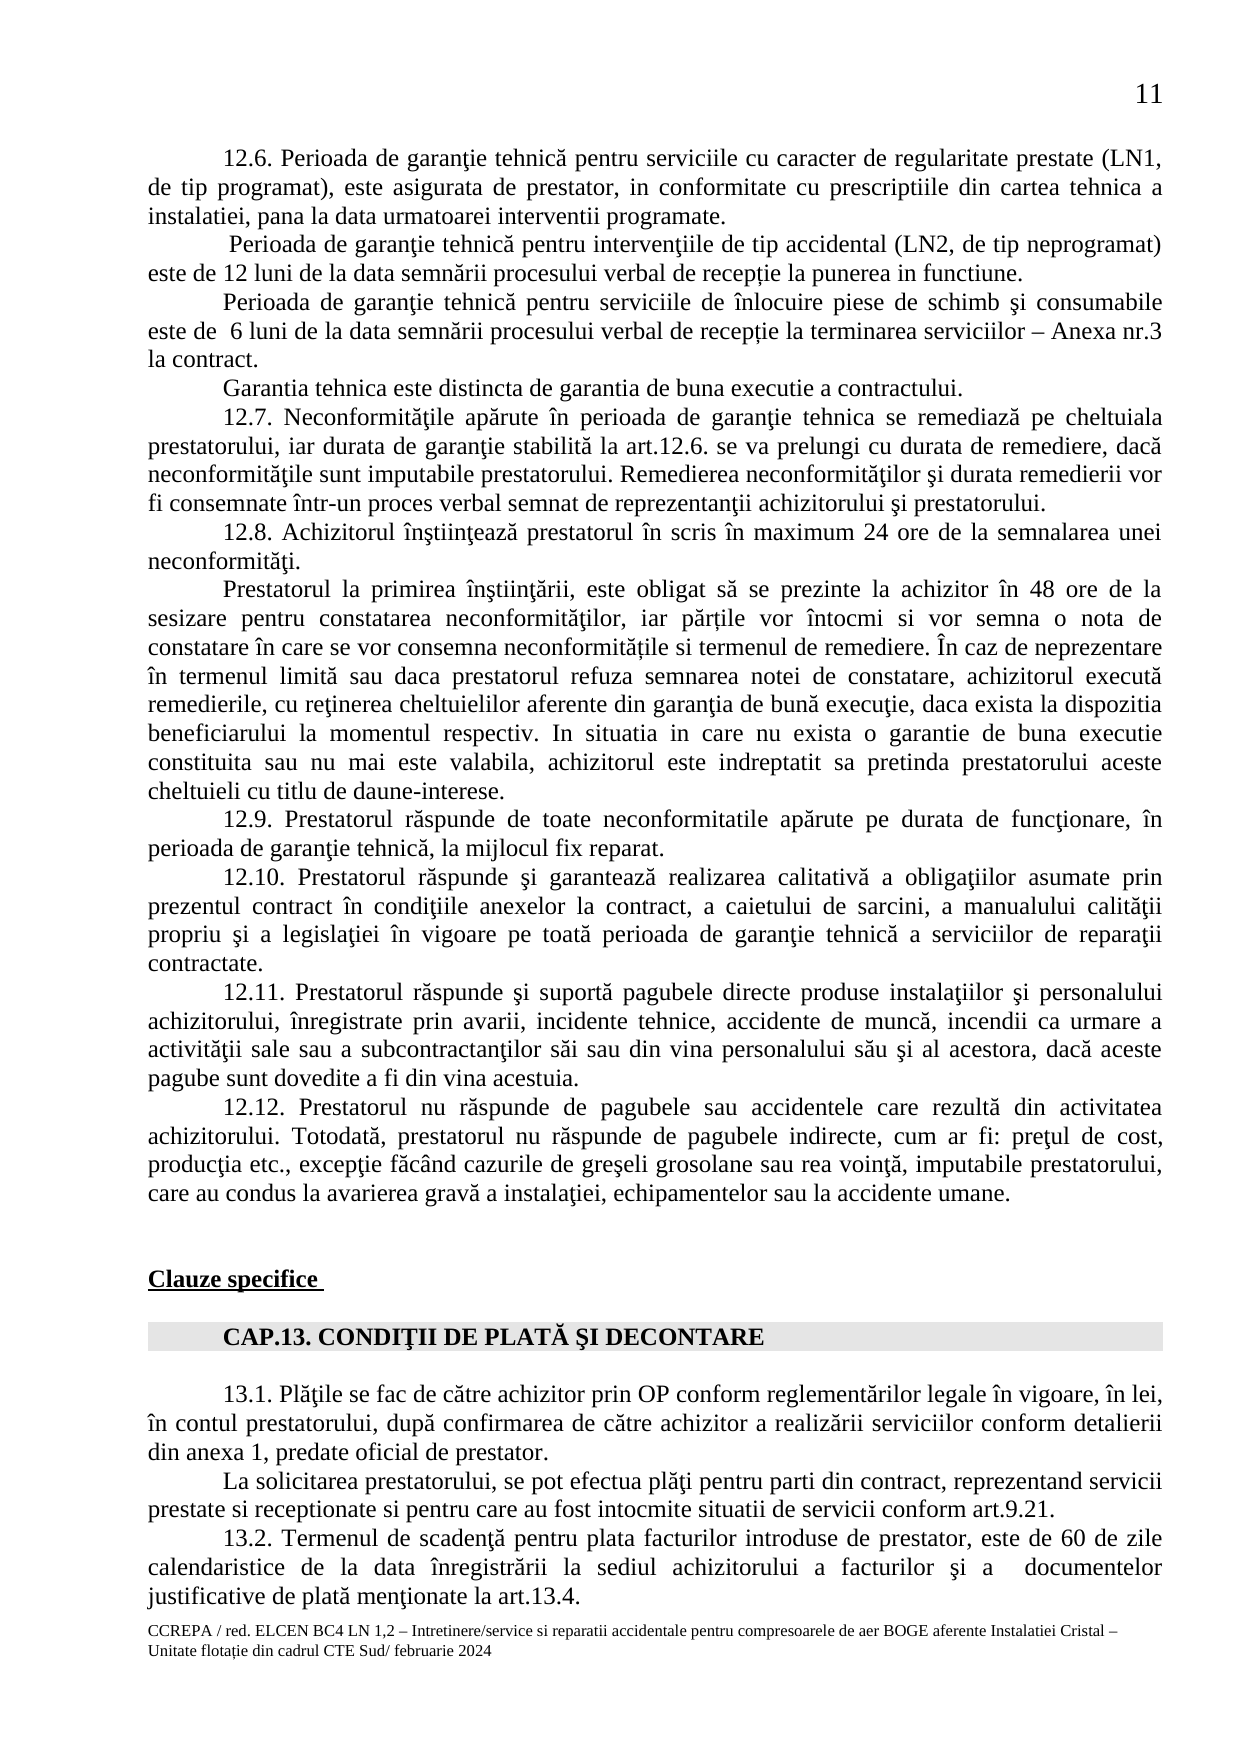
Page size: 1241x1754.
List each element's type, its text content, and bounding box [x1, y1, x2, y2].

subtitle CAP.13. CONDIŢII DE PLATĂ ŞI DECONTARE [148, 1322, 1163, 1351]
text Garantia tehnica este distincta de garantia de buna executie a contractului. [148, 373, 1163, 402]
text 13.1. Plăţile se fac de către achizitor prin OP conform reglementărilor legale în vigoare, în lei, în contul prestatorului, după confirmarea de către achizitor a realizării serviciilor conform detalierii din anexa 1, predate oficial de prestator. [148, 1379, 1163, 1466]
text Prestatorul la primirea înştiinţării, este obligat să se prezinte la achizitor în 48 ore de la sesizare pentru constatarea neconformităţilor, iar părțile vor întocmi si vor semna o nota de constatare în care se vor consemna neconformitățile si termenul de remediere. În caz de neprezentare în termenul limită sau daca prestatorul refuza semnarea notei de constatare, achizitorul execută remedierile, cu reţinerea cheltuielilor aferente din garanţia de bună execuţie, daca exista la dispozitia beneficiarului la momentul respectiv. In situatia in care nu exista o garantie de buna executie constituita sau nu mai este valabila, achizitorul este indreptatit sa pretinda prestatorului aceste cheltuieli cu titlu de daune-interese. [148, 574, 1163, 804]
text 12.9. Prestatorul răspunde de toate neconformitatile apărute pe durata de funcţionare, în perioada de garanţie tehnică, la mijlocul fix reparat. [148, 804, 1163, 862]
text 12.10. Prestatorul răspunde şi garantează realizarea calitativă a obligaţiilor asumate prin prezentul contract în condiţiile anexelor la contract, a caietului de sarcini, a manualului calităţii propriu şi a legislaţiei în vigoare pe toată perioada de garanţie tehnică a serviciilor de reparaţii contractate. [148, 862, 1163, 977]
text 12.12. Prestatorul nu răspunde de pagubele sau accidentele care rezultă din activitatea achizitorului. Totodată, prestatorul nu răspunde de pagubele indirecte, cum ar fi: preţul de cost, producţia etc., excepţie făcând cazurile de greşeli grosolane sau rea voinţă, imputabile prestatorului, care au condus la avarierea gravă a instalaţiei, echipamentelor sau la accidente umane. [148, 1092, 1163, 1207]
text 12.7. Neconformităţile apărute în perioada de garanţie tehnica se remediază pe cheltuiala prestatorului, iar durata de garanţie stabilită la art.12.6. se va prelungi cu durata de remediere, dacă neconformităţile sunt imputabile prestatorului. Remedierea neconformităţilor şi durata remedierii vor fi consemnate într-un proces verbal semnat de reprezentanţii achizitorului şi prestatorului. [148, 402, 1163, 517]
text La solicitarea prestatorului, se pot efectua plăţi pentru parti din contract, reprezentand servicii prestate si receptionate si pentru care au fost intocmite situatii de servicii conform art.9.21. [148, 1466, 1163, 1523]
text 13.2. Termenul de scadenţă pentru plata facturilor introduse de prestator, este de 60 de zile calendaristice de la data înregistrării la sediul achizitorului a facturilor şi a documentelor justificative de plată menţionate la art.13.4. [148, 1523, 1163, 1609]
text Clauze specifice [148, 1264, 1163, 1293]
text 12.11. Prestatorul răspunde şi suportă pagubele directe produse instalaţiilor şi personalului achizitorului, înregistrate prin avarii, incidente tehnice, accidente de muncă, incendii ca urmare a activităţii sale sau a subcontractanţilor săi sau din vina personalului său şi al acestora, dacă aceste pagube sunt dovedite a fi din vina acestuia. [148, 977, 1163, 1092]
text Perioada de garanţie tehnică pentru serviciile de înlocuire piese de schimb şi consumabile este de 6 luni de la data semnării procesului verbal de recepție la terminarea serviciilor – Anexa nr.3 la contract. [148, 287, 1163, 373]
text 12.8. Achizitorul înştiinţează prestatorul în scris în maximum 24 ore de la semnalarea unei neconformităţi. [148, 517, 1163, 574]
text Perioada de garanţie tehnică pentru intervenţiile de tip accidental (LN2, de tip neprogramat) este de 12 luni de la data semnării procesului verbal de recepție la punerea in functiune. [148, 229, 1163, 287]
text 12.6. Perioada de garanţie tehnică pentru serviciile cu caracter de regularitate prestate (LN1, de tip programat), este asigurata de prestator, in conformitate cu prescriptiile din cartea tehnica a instalatiei, pana la data urmatoarei interventii programate. [148, 143, 1163, 229]
